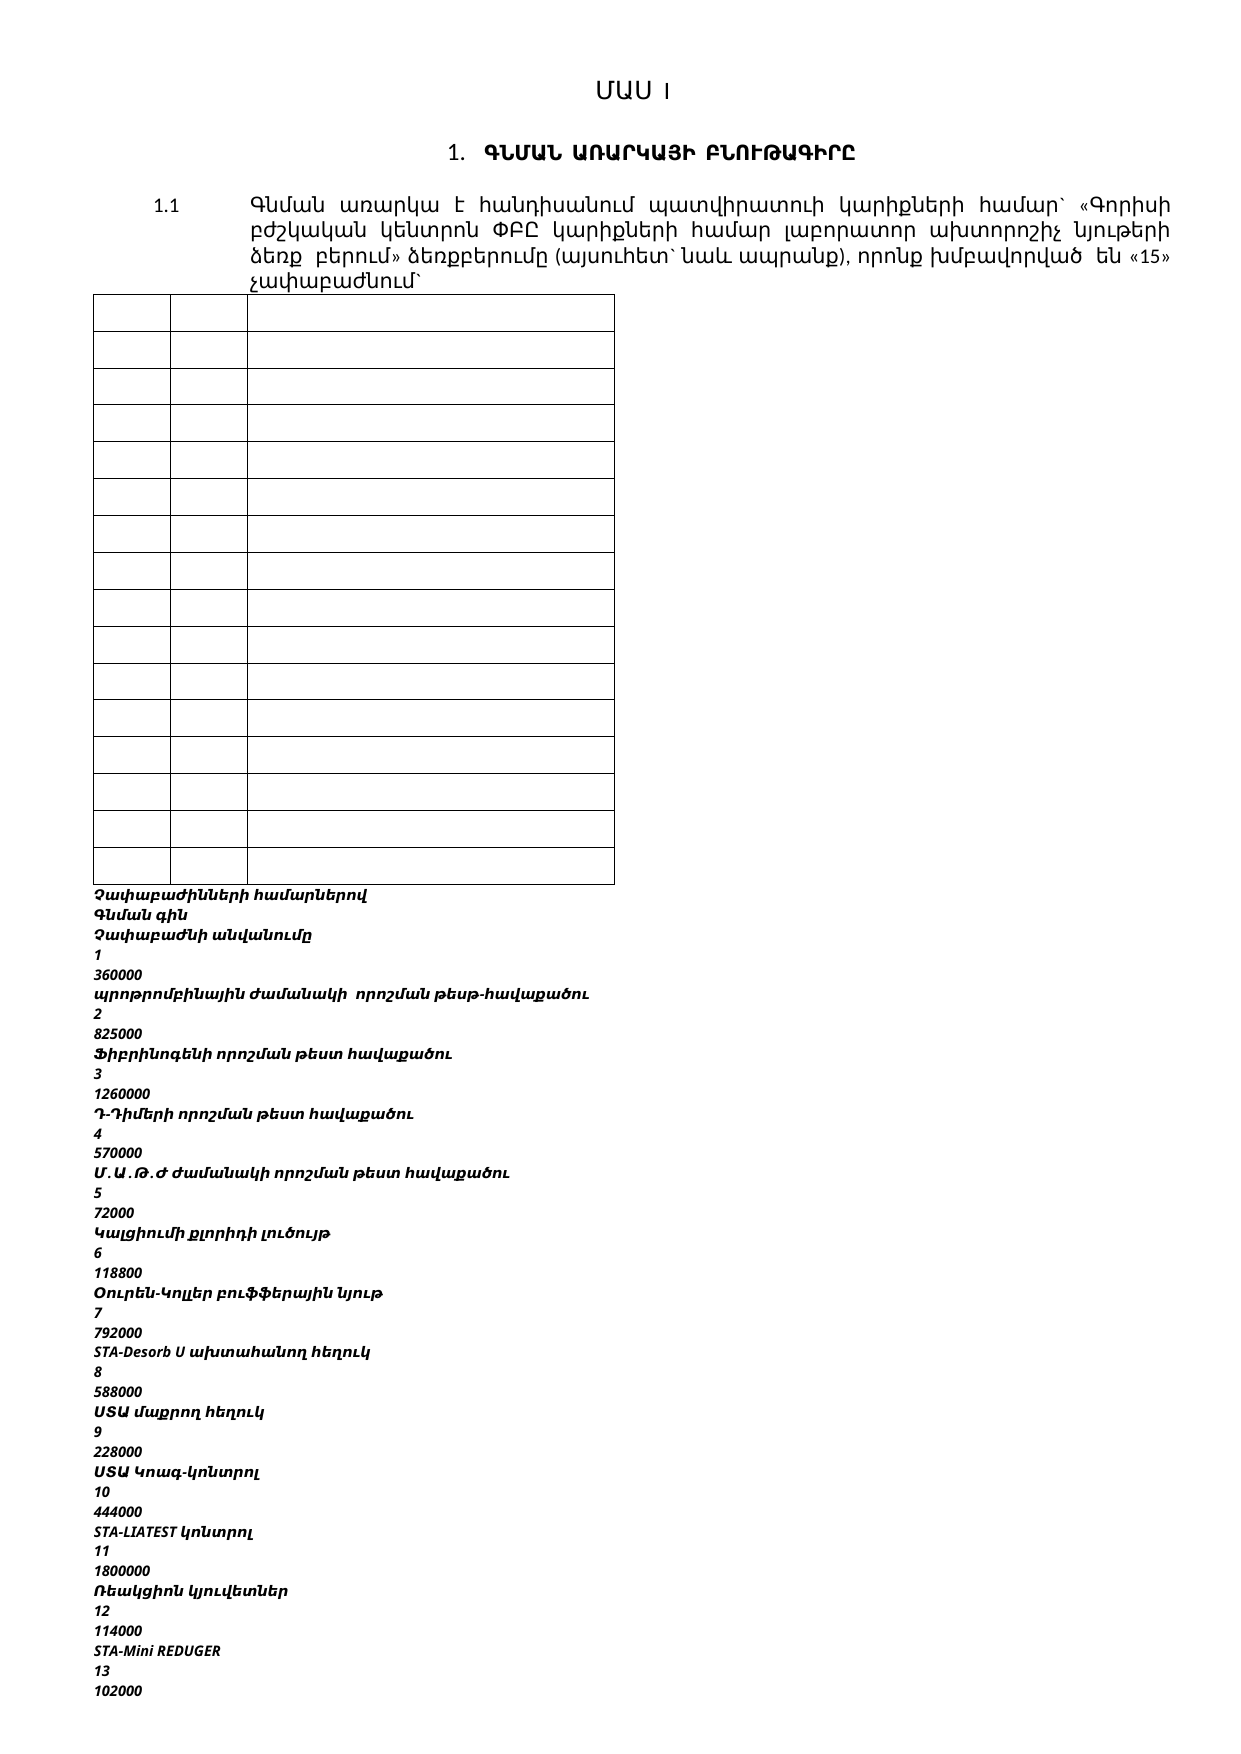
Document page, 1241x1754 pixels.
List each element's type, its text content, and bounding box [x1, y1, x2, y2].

text ՄԱՍ I [94, 75, 1171, 106]
subtitle Գնման առարկա է հանդիսանում պատվիրատուի կարիքների համար` «Գորիսի բժշկական կենտրոն ՓԲԸ կարիքների համար լաբորատոր ախտորոշիչ նյութերի ձեռք բերում» ձեռքբերումը (այսուհետ` նաև ապրանք), որոնք խմբավորված են «15» չափաբաժնում` [153, 192, 1171, 294]
list ԳՆՄԱՆ ԱՌԱՐԿԱՅԻ ԲՆՈՒԹԱԳԻՐԸ [131, 136, 1171, 167]
